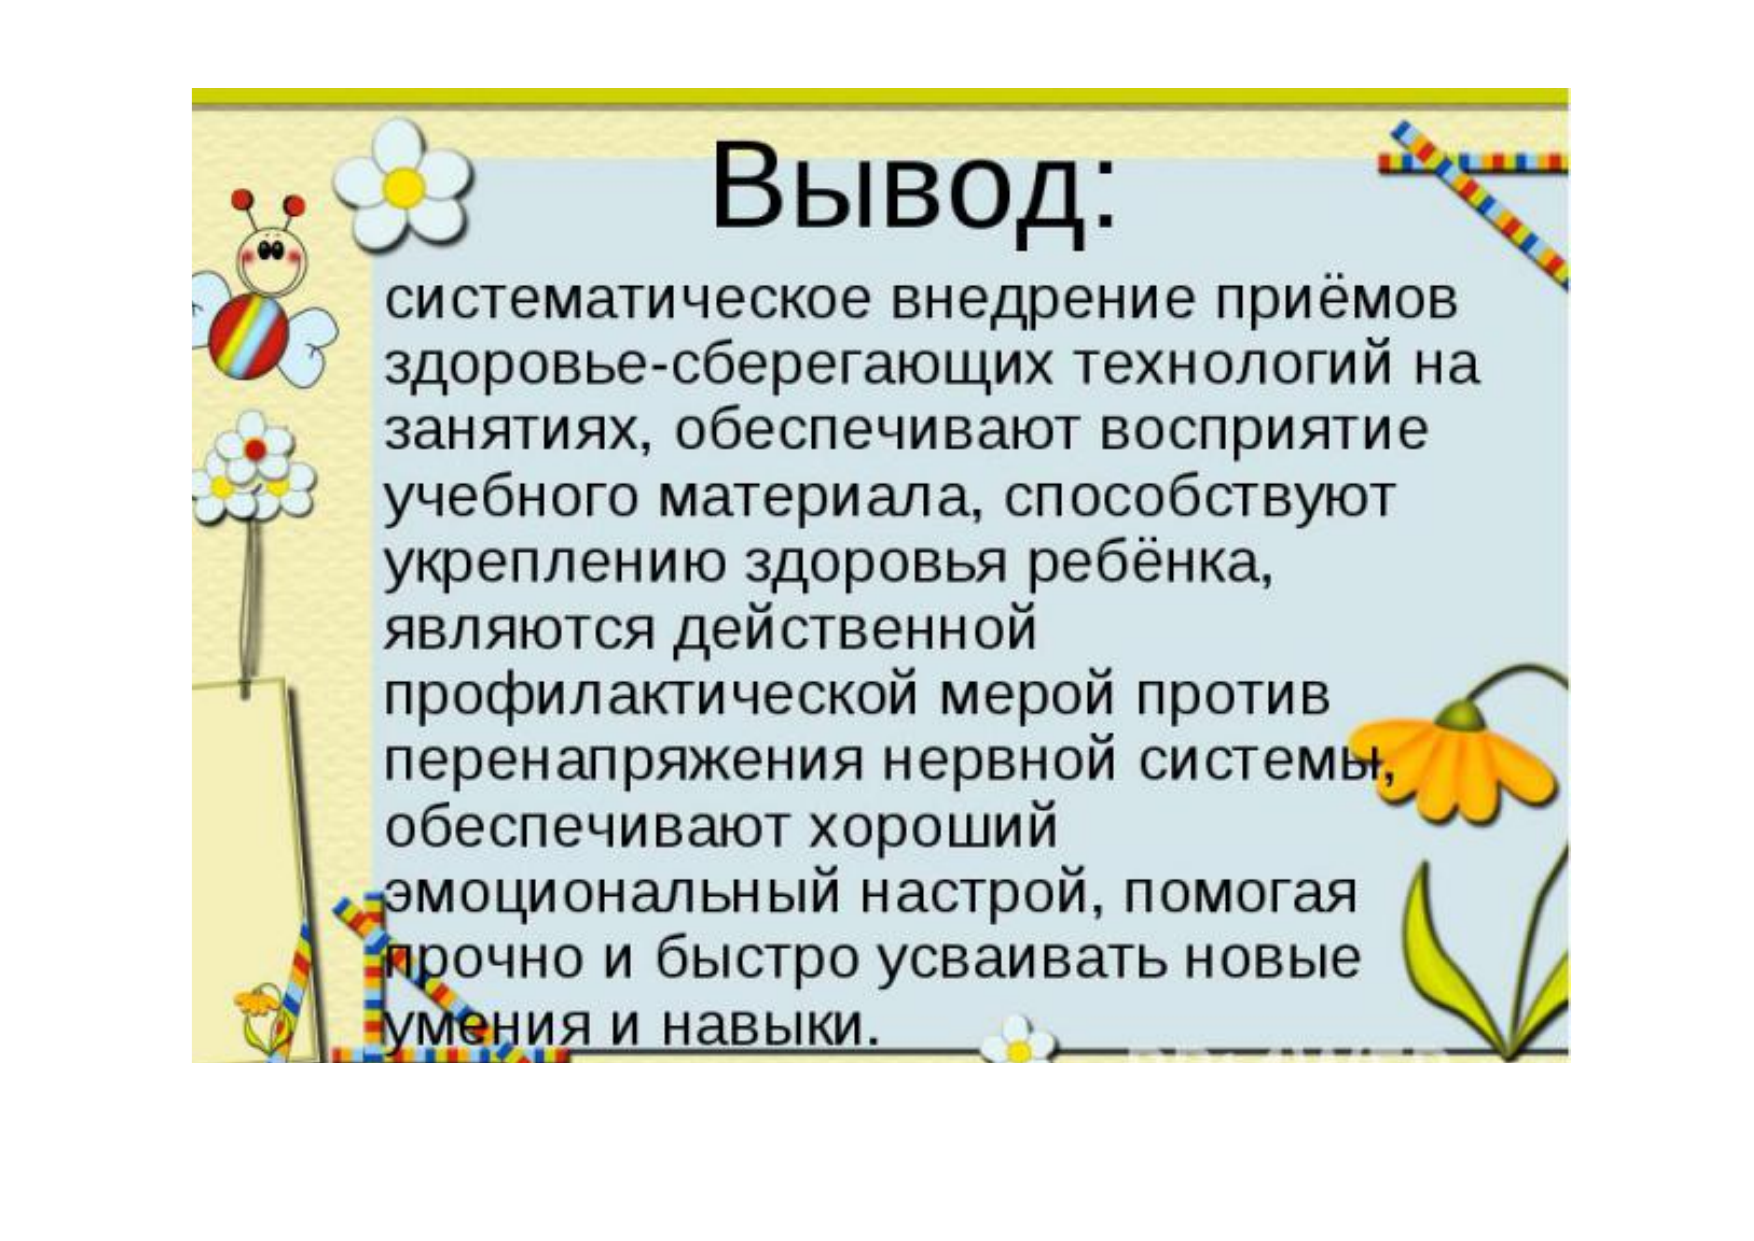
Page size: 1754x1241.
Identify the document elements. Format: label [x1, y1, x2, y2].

picture [191, 88, 1571, 1063]
